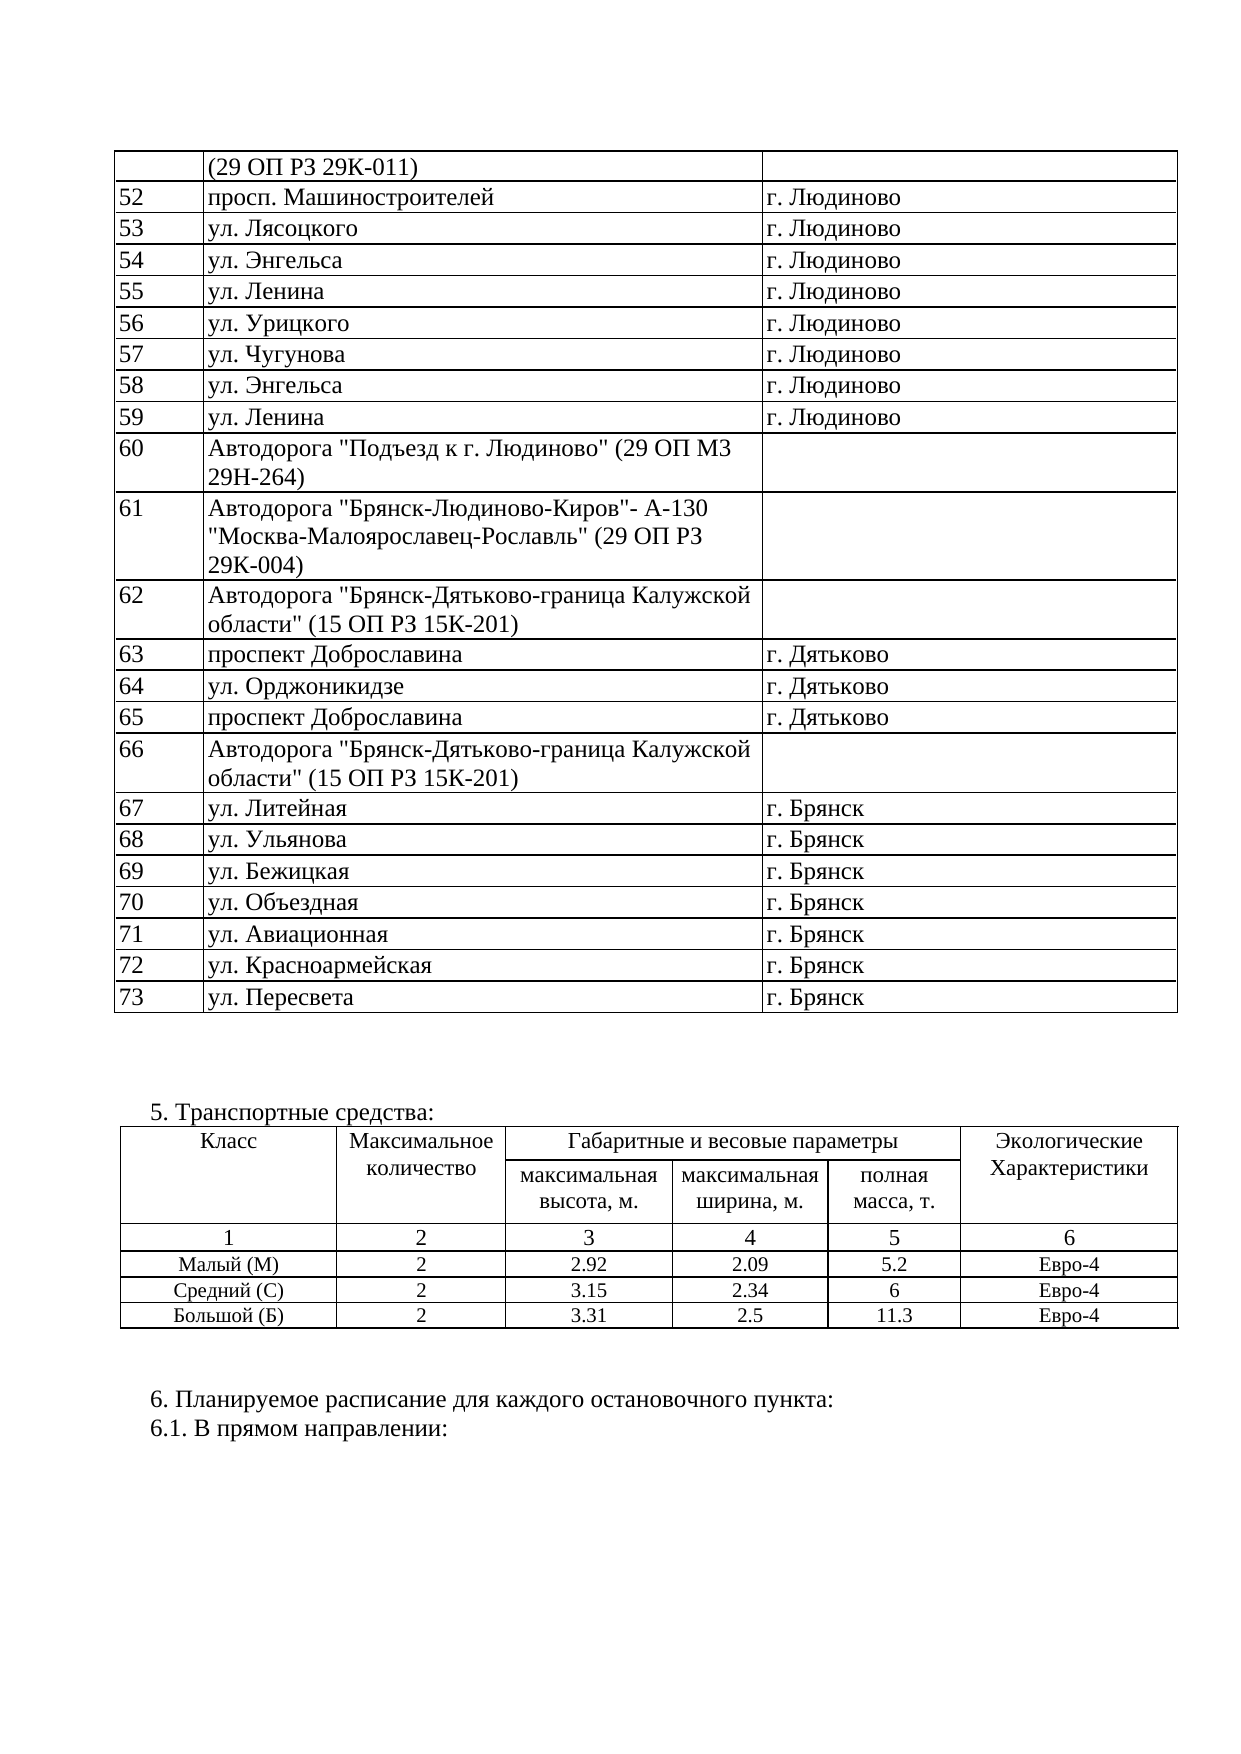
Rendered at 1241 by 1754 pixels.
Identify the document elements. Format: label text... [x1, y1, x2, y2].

table_cell 4 [673, 1224, 827, 1250]
table_cell 2.5 [673, 1303, 827, 1327]
table_cell проспект Доброславина [204, 702, 762, 732]
table_cell Автодорога "Подъезд к г. Людиново" (29 ОП М3 29Н-264) [204, 434, 762, 491]
table_cell 2.09 [673, 1252, 827, 1276]
table_cell полная масса, т. [829, 1161, 960, 1222]
table_cell Большой (Б) [121, 1303, 336, 1327]
table_cell 52 [115, 181, 203, 212]
table_cell 57 [115, 339, 203, 369]
table_cell г. Людиново [763, 369, 1177, 401]
table_cell ул. Чугунова [204, 339, 762, 369]
table_cell 61 [115, 492, 203, 579]
table_cell ул. Урицкого [204, 308, 762, 338]
table_header Габаритные и весовые параметры [506, 1127, 960, 1159]
table_cell г. Дятьково [763, 701, 1177, 732]
table_cell 65 [115, 702, 203, 732]
table_cell г. Брянск [763, 980, 1177, 1012]
table_cell Автодорога "Брянск-Дятьково-граница Калужской области" (15 ОП РЗ 15К-201) [204, 734, 762, 791]
table_cell 56 [115, 307, 203, 338]
table_cell г. Брянск [763, 949, 1177, 980]
table_cell г. Брянск [763, 854, 1177, 886]
table_cell 3 [506, 1224, 672, 1250]
table_cell 53 [115, 213, 203, 243]
table_cell г. Дятьково [763, 669, 1177, 701]
table_cell 54 [115, 244, 203, 275]
table_cell Автодорога "Брянск-Людиново-Киров"- А-130 "Москва-Малоярославец-Рославль" (29 ОП РЗ 29К-004) [204, 493, 762, 579]
table_header Класс [121, 1127, 336, 1222]
table_cell 1 [121, 1224, 336, 1250]
table_cell 11.3 [829, 1303, 960, 1327]
table_cell 2 [337, 1303, 505, 1327]
table_cell Евро-4 [961, 1303, 1177, 1327]
table_cell 64 [115, 670, 203, 701]
table_cell Малый (М) [121, 1252, 336, 1276]
table_cell ул. Энгельса [204, 371, 762, 401]
table_header Экологические Характеристики [961, 1127, 1177, 1222]
table_cell ул. Ленина [204, 402, 762, 432]
table_cell г. Брянск [763, 791, 1177, 823]
table_cell г. Людиново [763, 275, 1177, 306]
table_cell ул. Пересвета [204, 982, 762, 1012]
table_cell 2.34 [673, 1278, 827, 1302]
table_cell просп. Машиностроителей [204, 182, 762, 212]
table_cell ул. Авиационная [204, 919, 762, 949]
table_cell Средний (С) [121, 1278, 336, 1302]
table_cell 58 [115, 370, 203, 401]
table_cell [763, 732, 1177, 791]
table_cell 72 [115, 950, 203, 980]
table_cell 2 [337, 1224, 505, 1250]
table_cell 71 [115, 918, 203, 949]
table_cell Евро-4 [961, 1278, 1177, 1302]
table_cell 62 [115, 580, 203, 638]
table_cell г. Людиново [763, 338, 1177, 369]
table_cell ул. Объездная [204, 887, 762, 917]
text 6. Планируемое расписание для каждого остановочного пункта: [150, 1384, 1090, 1413]
table_cell 68 [115, 824, 203, 854]
table_cell 2 [337, 1252, 505, 1276]
table_cell ул. Литейная [204, 793, 762, 823]
table_cell г. Дятьково [763, 638, 1177, 669]
table_cell 6 [961, 1224, 1177, 1250]
table_cell 5.2 [829, 1252, 960, 1276]
table_cell г. Брянск [763, 917, 1177, 949]
table_cell ул. Бежицкая [204, 856, 762, 886]
table_cell г. Брянск [763, 823, 1177, 854]
table_cell 5 [829, 1224, 960, 1250]
table_cell 73 [115, 981, 203, 1012]
table_cell ул. Красноармейская [204, 950, 762, 980]
table_cell 3.15 [506, 1278, 672, 1302]
table_cell [763, 432, 1177, 491]
table_cell ул. Ульянова [204, 825, 762, 854]
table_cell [204, 152, 762, 180]
table_cell максимальная ширина, м. [673, 1161, 827, 1222]
table_cell 55 [115, 276, 203, 306]
table_cell 66 [115, 733, 203, 791]
table_cell 60 [115, 433, 203, 491]
table_cell 3.31 [506, 1303, 672, 1327]
table_cell максимальная высота, м. [506, 1161, 672, 1222]
table_cell ул. Ленина [204, 276, 762, 306]
table_cell г. Брянск [763, 886, 1177, 917]
table_cell 67 [115, 793, 203, 823]
table_cell 59 [115, 402, 203, 432]
table_cell 51 [115, 152, 203, 180]
table_cell 63 [115, 639, 203, 669]
table_cell г. Людиново [763, 212, 1177, 243]
table_cell 69 [115, 855, 203, 886]
table_cell г. Людиново [763, 401, 1177, 432]
table_cell 2 [337, 1278, 505, 1302]
table_cell Евро-4 [961, 1252, 1177, 1276]
text 6.1. В прямом направлении: [150, 1413, 1090, 1441]
table_cell ул. Орджоникидзе [204, 671, 762, 701]
text 5. Транспортные средства: [150, 1097, 1090, 1126]
table_cell г. Людиново [763, 180, 1177, 212]
table_cell [763, 491, 1177, 579]
table_cell [763, 579, 1177, 638]
table_cell [763, 152, 1177, 180]
table_cell Автодорога "Брянск-Дятьково-граница Калужской области" (15 ОП РЗ 15К-201) [204, 581, 762, 638]
table_cell ул. Лясоцкого [204, 213, 762, 243]
table_header Максимальное количество [337, 1127, 505, 1222]
table_cell г. Людиново [763, 243, 1177, 275]
table_cell 6 [829, 1278, 960, 1302]
table_cell ул. Энгельса [204, 245, 762, 275]
table_cell 70 [115, 887, 203, 917]
table_cell г. Людиново [763, 306, 1177, 338]
table_cell проспект Доброславина [204, 640, 762, 669]
table_cell 2.92 [506, 1252, 672, 1276]
